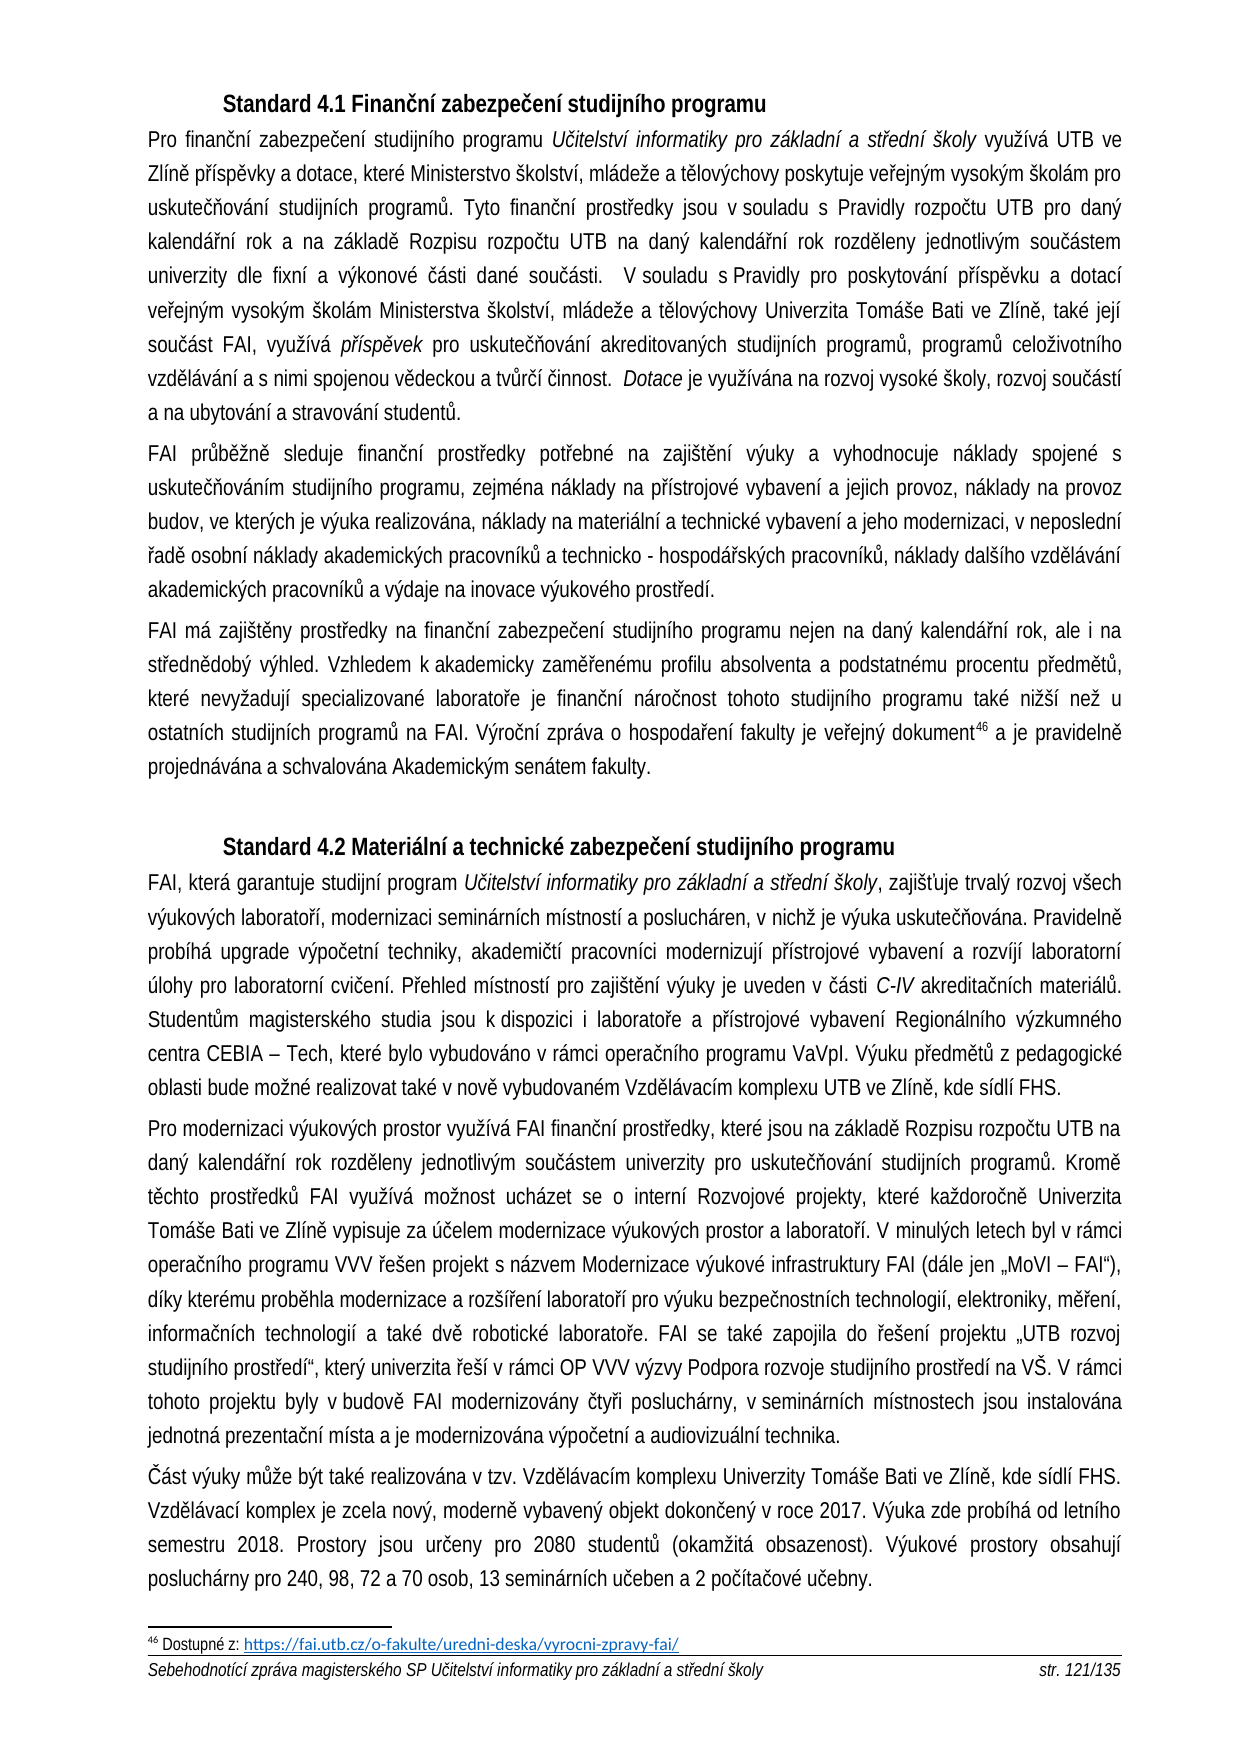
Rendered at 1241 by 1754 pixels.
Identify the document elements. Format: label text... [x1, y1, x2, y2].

text Pro finanční zabezpečení studijního programu Učitelství informatiky pro základní a střední školy využívá UTB ve Zlíně příspěvky a dotace, které Ministerstvo školství, mládeže a tělovýchovy poskytuje veřejným vysokým školám pro uskutečňování studijních programů. Tyto finanční prostředky jsou v souladu s Pravidly rozpočtu UTB pro daný kalendářní rok a na základě Rozpisu rozpočtu UTB na daný kalendářní rok rozděleny jednotlivým součástem univerzity dle fixní a výkonové části dané součásti. V souladu s Pravidly pro poskytování příspěvku a dotací veřejným vysokým školám Ministerstva školství, mládeže a tělovýchovy Univerzita Tomáše Bati ve Zlíně, také její součást FAI, využívá příspěvek pro uskutečňování akreditovaných studijních programů, programů celoživotního vzdělávání a s nimi spojenou vědeckou a tvůrčí činnost. Dotace je využívána na rozvoj vysoké školy, rozvoj součástí a na ubytování a stravování studentů. [148, 126, 1122, 426]
text FAI, která garantuje studijní program Učitelství informatiky pro základní a střední školy, zajišťuje trvalý rozvoj všech výukových laboratoří, modernizaci seminárních místností a poslucháren, v nichž je výuka uskutečňována. Pravidelně probíhá upgrade výpočetní techniky, akademičtí pracovníci modernizují přístrojové vybavení a rozvíjí laboratorní úlohy pro laboratorní cvičení. Přehled místností pro zajištění výuky je uveden v části C-IV akreditačních materiálů. Studentům magisterského studia jsou k dispozici i laboratoře a přístrojové vybavení Regionálního výzkumného centra CEBIA – Tech, které bylo vybudováno v rámci operačního programu VaVpI. Výuku předmětů z pedagogické oblasti bude možné realizovat také v nově vybudovaném Vzdělávacím komplexu UTB ve Zlíně, kde sídlí FHS. [148, 869, 1122, 1101]
text Pro modernizaci výukových prostor využívá FAI finanční prostředky, které jsou na základě Rozpisu rozpočtu UTB na daný kalendářní rok rozděleny jednotlivým součástem univerzity pro uskutečňování studijních programů. Kromě těchto prostředků FAI využívá možnost ucházet se o interní Rozvojové projekty, které každoročně Univerzita Tomáše Bati ve Zlíně vypisuje za účelem modernizace výukových prostor a laboratoří. V minulých letech byl v rámci operačního programu VVV řešen projekt s názvem Modernizace výukové infrastruktury FAI (dále jen „MoVI – FAI“), díky kterému proběhla modernizace a rozšíření laboratoří pro výuku bezpečnostních technologií, elektroniky, měření, informačních technologií a také dvě robotické laboratoře. FAI se také zapojila do řešení projektu „UTB rozvoj studijního prostředí“, který univerzita řeší v rámci OP VVV výzvy Podpora rozvoje studijního prostředí na VŠ. V rámci tohoto projektu byly v budově FAI modernizovány čtyři posluchárny, v seminárních místnostech jsou instalována jednotná prezentační místa a je modernizována výpočetní a audiovizuální technika. [148, 1115, 1122, 1448]
text Část výuky může být také realizována v tzv. Vzdělávacím komplexu Univerzity Tomáše Bati ve Zlíně, kde sídlí FHS. Vzdělávací komplex je zcela nový, moderně vybavený objekt dokončený v roce 2017. Výuka zde probíhá od letního semestru 2018. Prostory jsou určeny pro 2080 studentů (okamžitá obsazenost). Výukové prostory obsahují posluchárny pro 240, 98, 72 a 70 osob, 13 seminárních učeben a 2 počítačové učebny. [148, 1463, 1122, 1591]
subtitle Standard 4.1 Finanční zabezpečení studijního programu [223, 89, 1122, 117]
subtitle Standard 4.2 Materiální a technické zabezpečení studijního programu [223, 832, 1122, 861]
text FAI průběžně sleduje finanční prostředky potřebné na zajištění výuky a vyhodnocuje náklady spojené s uskutečňováním studijního programu, zejména náklady na přístrojové vybavení a jejich provoz, náklady na provoz budov, ve kterých je výuka realizována, náklady na materiální a technické vybavení a jeho modernizaci, v neposlední řadě osobní náklady akademických pracovníků a technicko - hospodářských pracovníků, náklady dalšího vzdělávání akademických pracovníků a výdaje na inovace výukového prostředí. [148, 439, 1122, 603]
text FAI má zajištěny prostředky na finanční zabezpečení studijního programu nejen na daný kalendářní rok, ale i na střednědobý výhled. Vzhledem k akademicky zaměřenému profilu absolventa a podstatnému procentu předmětů, které nevyžadují specializované laboratoře je finanční náročnost tohoto studijního programu také nižší než u ostatních studijních programů na FAI. Výroční zpráva o hospodaření fakulty je veřejný dokument a je pravidelně projednávána a schvalována Akademickým senátem fakulty. [148, 617, 1122, 780]
